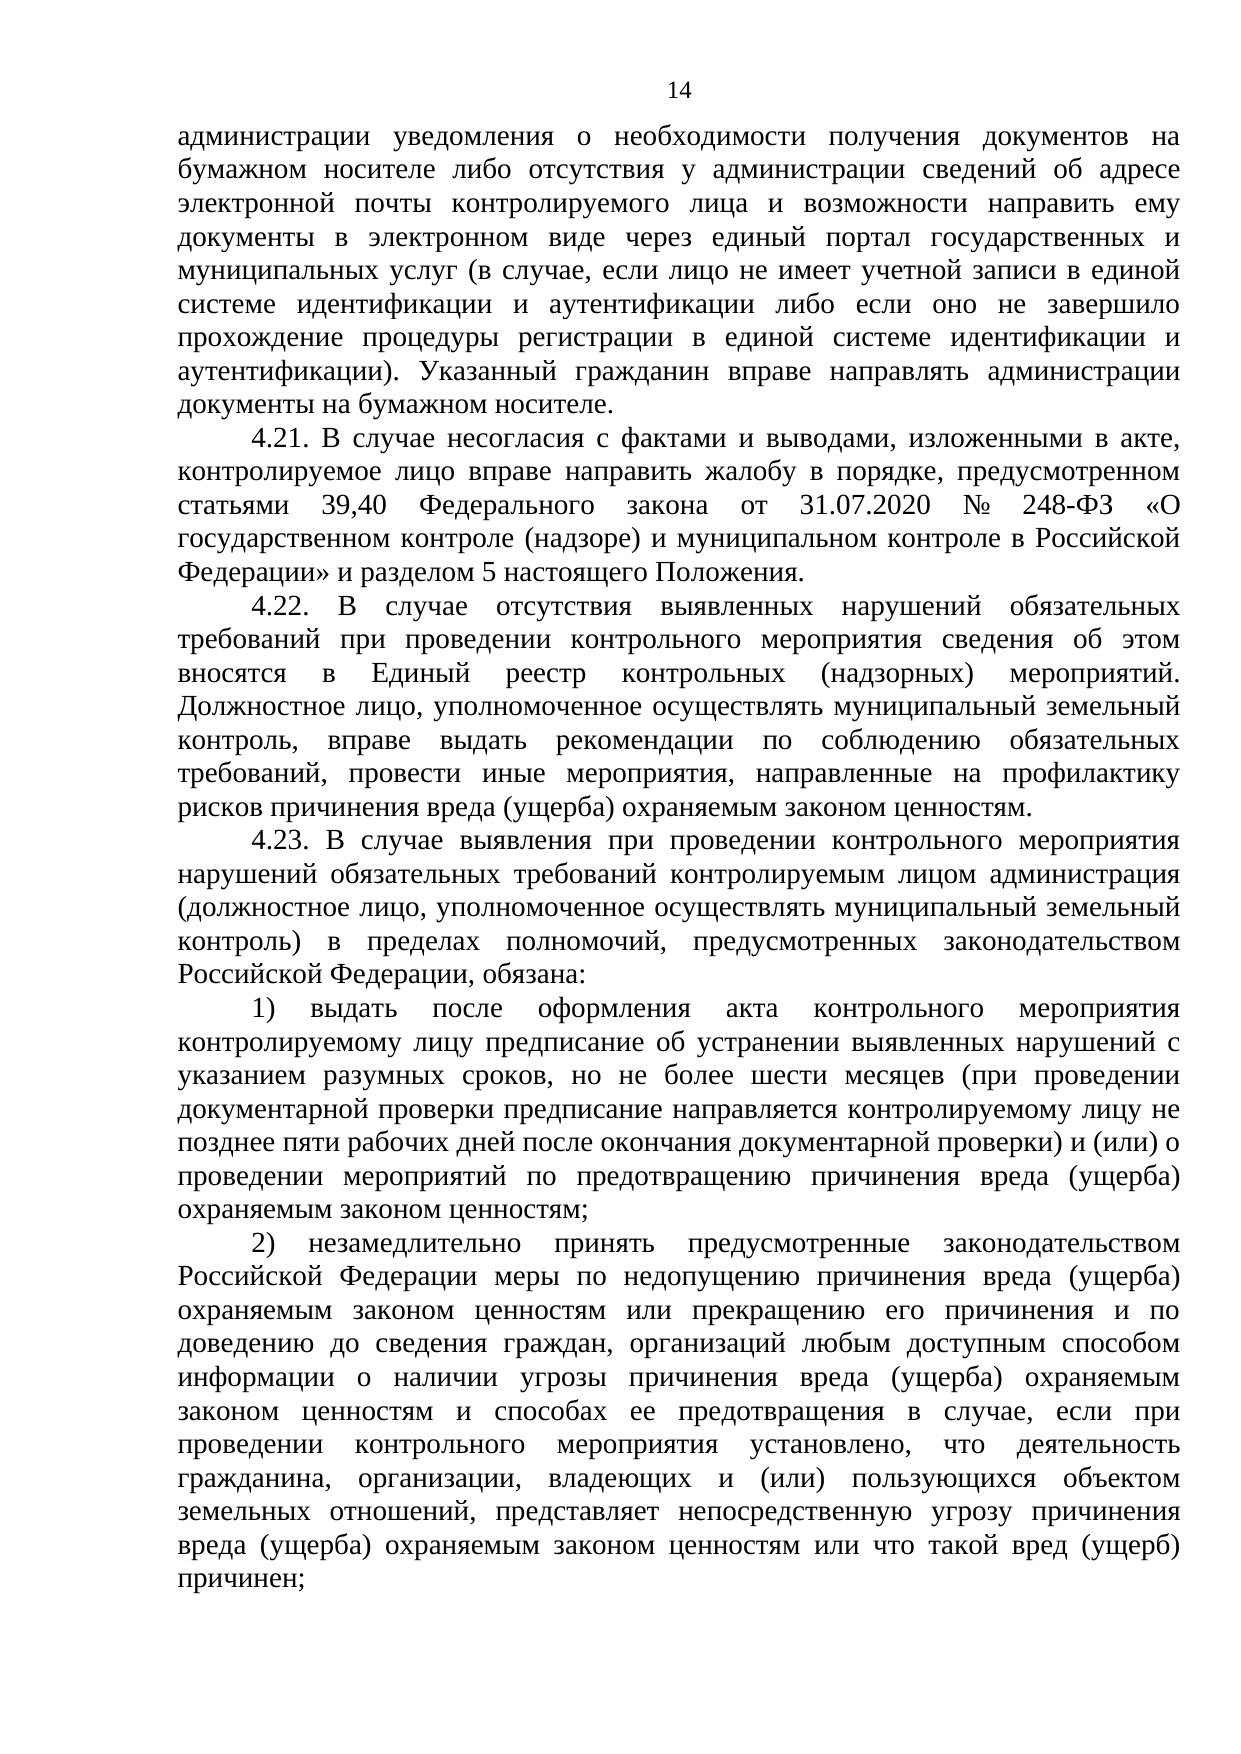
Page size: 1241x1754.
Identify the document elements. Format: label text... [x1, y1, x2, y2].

text 4.21. В случае несогласия с фактами и выводами, изложенными в акте, контролируемое лицо вправе направить жалобу в порядке, предусмотренном статьями 39,40 Федерального закона от 31.07.2020 № 248-ФЗ «О государственном контроле (надзоре) и муниципальном контроле в Российской Федерации» и разделом 5 настоящего Положения. [177, 420, 1181, 588]
text 4.23. В случае выявления при проведении контрольного мероприятия нарушений обязательных требований контролируемым лицом администрация (должностное лицо, уполномоченное осуществлять муниципальный земельный контроль) в пределах полномочий, предусмотренных законодательством Российской Федерации, обязана: [177, 822, 1181, 990]
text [177, 118, 1181, 219]
text 2) незамедлительно принять предусмотренные законодательством Российской Федерации меры по недопущению причинения вреда (ущерба) охраняемым законом ценностям или прекращению его причинения и по доведению до сведения граждан, организаций любым доступным способом информации о наличии угрозы причинения вреда (ущерба) охраняемым законом ценностям и способах ее предотвращения в случае, если при проведении контрольного мероприятия установлено, что деятельность гражданина, организации, владеющих и (или) пользующихся объектом земельных отношений, представляет непосредственную угрозу причинения вреда (ущерба) охраняемым законом ценностям или что такой вред (ущерб) причинен; [177, 1225, 1181, 1594]
text 1) выдать после оформления акта контрольного мероприятия контролируемому лицу предписание об устранении выявленных нарушений с указанием разумных сроков, но не более шести месяцев (при проведении документарной проверки предписание направляется контролируемому лицу не позднее пяти рабочих дней после окончания документарной проверки) и (или) о проведении мероприятий по предотвращению причинения вреда (ущерба) охраняемым законом ценностям; [177, 990, 1181, 1225]
text 4.22. В случае отсутствия выявленных нарушений обязательных требований при проведении контрольного мероприятия сведения об этом вносятся в Единый реестр контрольных (надзорных) мероприятий. Должностное лицо, уполномоченное осуществлять муниципальный земельный контроль, вправе выдать рекомендации по соблюдению обязательных требований, провести иные мероприятия, направленные на профилактику рисков причинения вреда (ущерба) охраняемым законом ценностям. [177, 588, 1181, 822]
